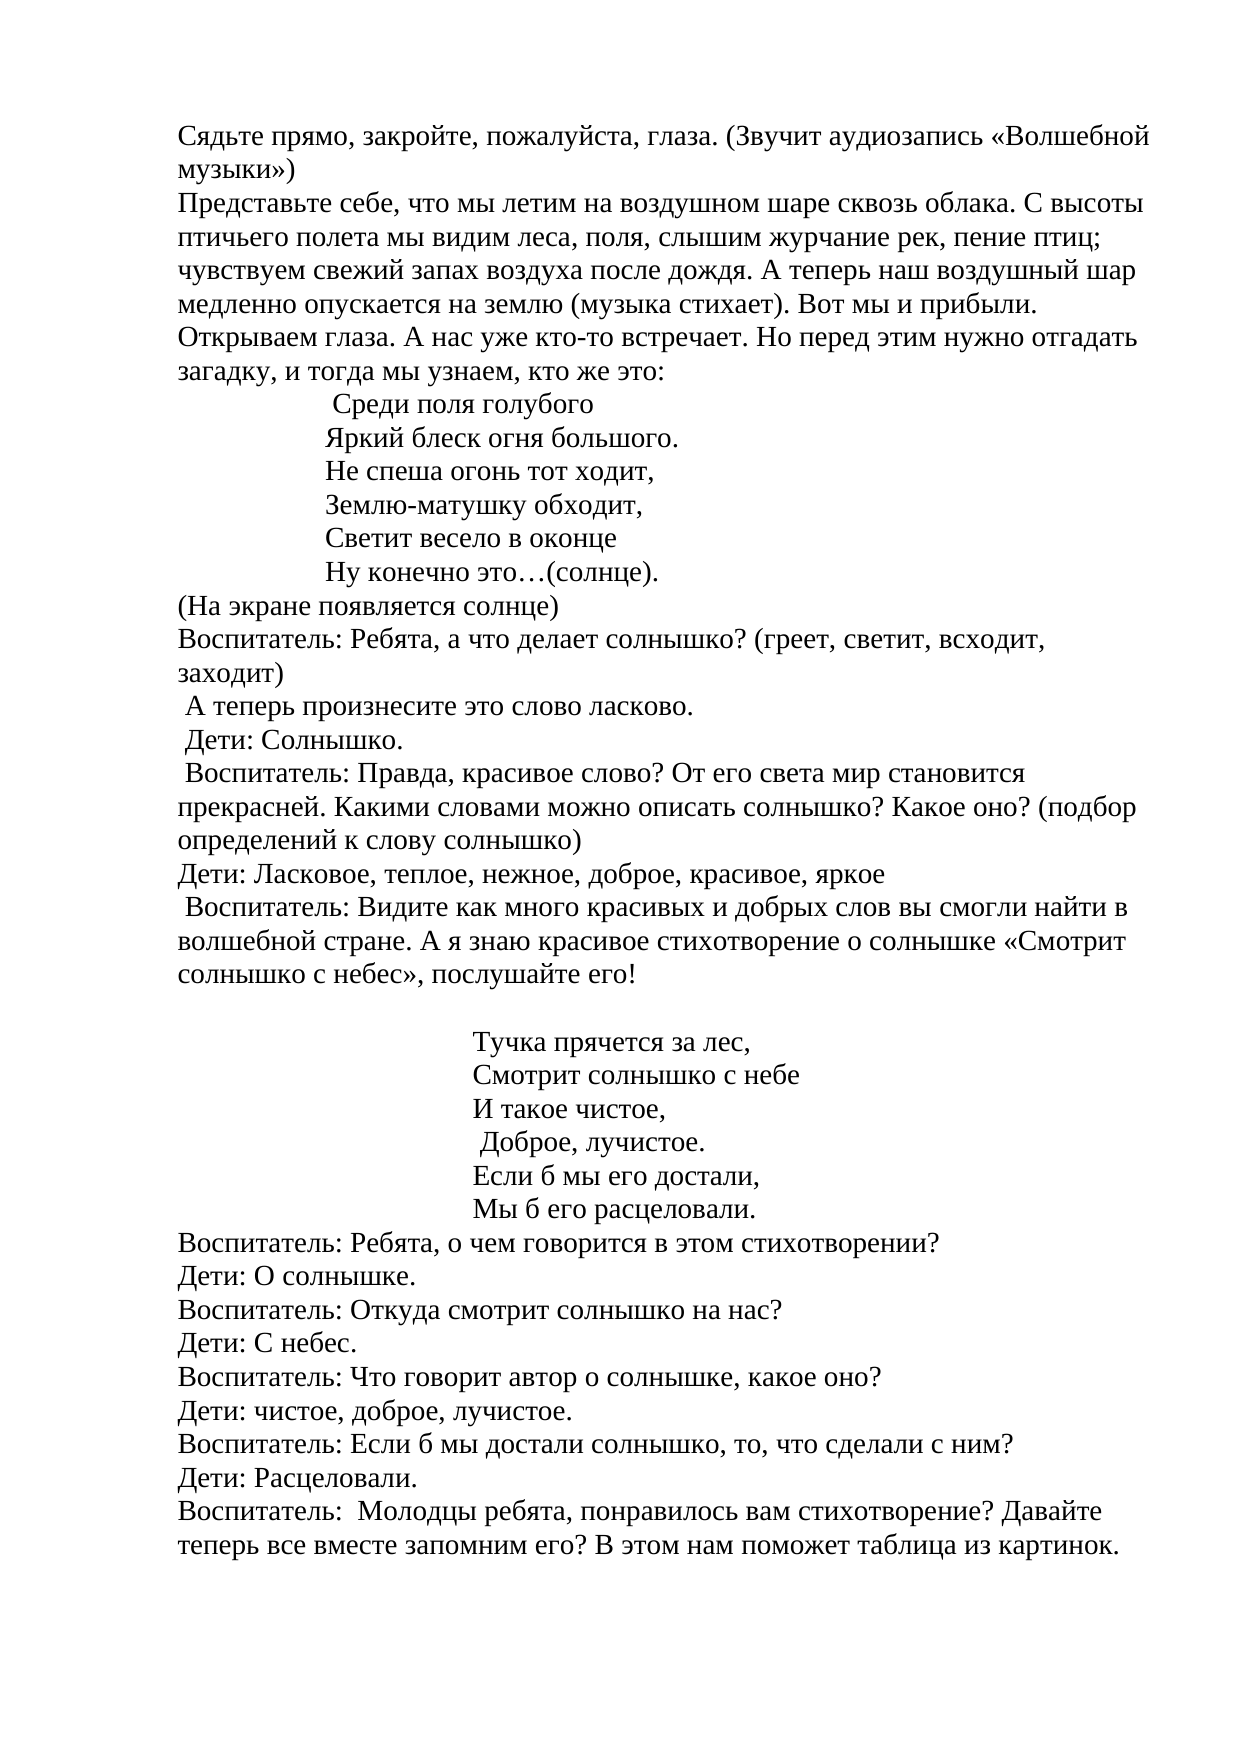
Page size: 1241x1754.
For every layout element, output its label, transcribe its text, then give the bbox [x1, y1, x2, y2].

text Смотрит солнышко с небе [472, 1057, 1152, 1091]
text Тучка прячется за лес, [472, 1024, 1152, 1057]
text Воспитатель: Молодцы ребята, понравилось вам стихотворение? Давайте теперь все вместе запомним его? В этом нам поможет таблица из картинок. [177, 1493, 1152, 1560]
text Яркий блеск огня большого. [325, 420, 1152, 453]
text Воспитатель: Правда, красивое слово? От его света мир становится прекрасней. Какими словами можно описать солнышко? Какое оно? (подбор определений к слову солнышко) [177, 755, 1152, 856]
text Воспитатель: Видите как много красивых и добрых слов вы смогли найти в волшебной стране. А я знаю красивое стихотворение о солнышке «Смотрит солнышко с небес», послушайте его! [177, 889, 1152, 990]
text Дети: чистое, доброе, лучистое. [177, 1393, 1152, 1426]
text Воспитатель: Что говорит автор о солнышке, какое оно? [177, 1359, 1152, 1393]
text Воспитатель: Откуда смотрит солнышко на нас? [177, 1292, 1152, 1326]
text Сядьте прямо, закройте, пожалуйста, глаза. (Звучит аудиозапись «Волшебной музыки») [177, 118, 1152, 185]
text Не спеша огонь тот ходит, [325, 453, 1152, 487]
text Дети: Солнышко. [177, 722, 1152, 755]
text Представьте себе, что мы летим на воздушном шаре сквозь облака. С высоты птичьего полета мы видим леса, поля, слышим журчание рек, пение птиц; чувствуем свежий запах воздуха после дождя. А теперь наш воздушный шар медленно опускается на землю (музыка стихает). Вот мы и прибыли. Открываем глаза. А нас уже кто-то встречает. Но перед этим нужно отгадать загадку, и тогда мы узнаем, кто же это: [177, 185, 1152, 386]
text Дети: Расцеловали. [177, 1460, 1152, 1493]
text Ну конечно это…(солнце). [325, 554, 1152, 588]
text И такое чистое, [472, 1091, 1152, 1124]
text Светит весело в оконце [325, 521, 1152, 554]
text Если б мы его достали, [472, 1158, 1152, 1191]
text А теперь произнесите это слово ласково. [177, 688, 1152, 722]
text Землю-матушку обходит, [325, 487, 1152, 521]
text Дети: О солнышке. [177, 1258, 1152, 1292]
text Среди поля голубого [251, 386, 1152, 420]
text Воспитатель: Ребята, а что делает солнышко? (греет, светит, всходит, заходит) [177, 621, 1152, 688]
text (На экране появляется солнце) [177, 588, 1152, 621]
text Дети: Ласковое, теплое, нежное, доброе, красивое, яркое [177, 856, 1152, 889]
text Мы б его расцеловали. [472, 1191, 1152, 1225]
text Воспитатель: Если б мы достали солнышко, то, что сделали с ним? [177, 1426, 1152, 1460]
text Доброе, лучистое. [472, 1124, 1152, 1158]
text Воспитатель: Ребята, о чем говорится в этом стихотворении? [177, 1225, 1152, 1258]
text Дети: С небес. [177, 1326, 1152, 1359]
